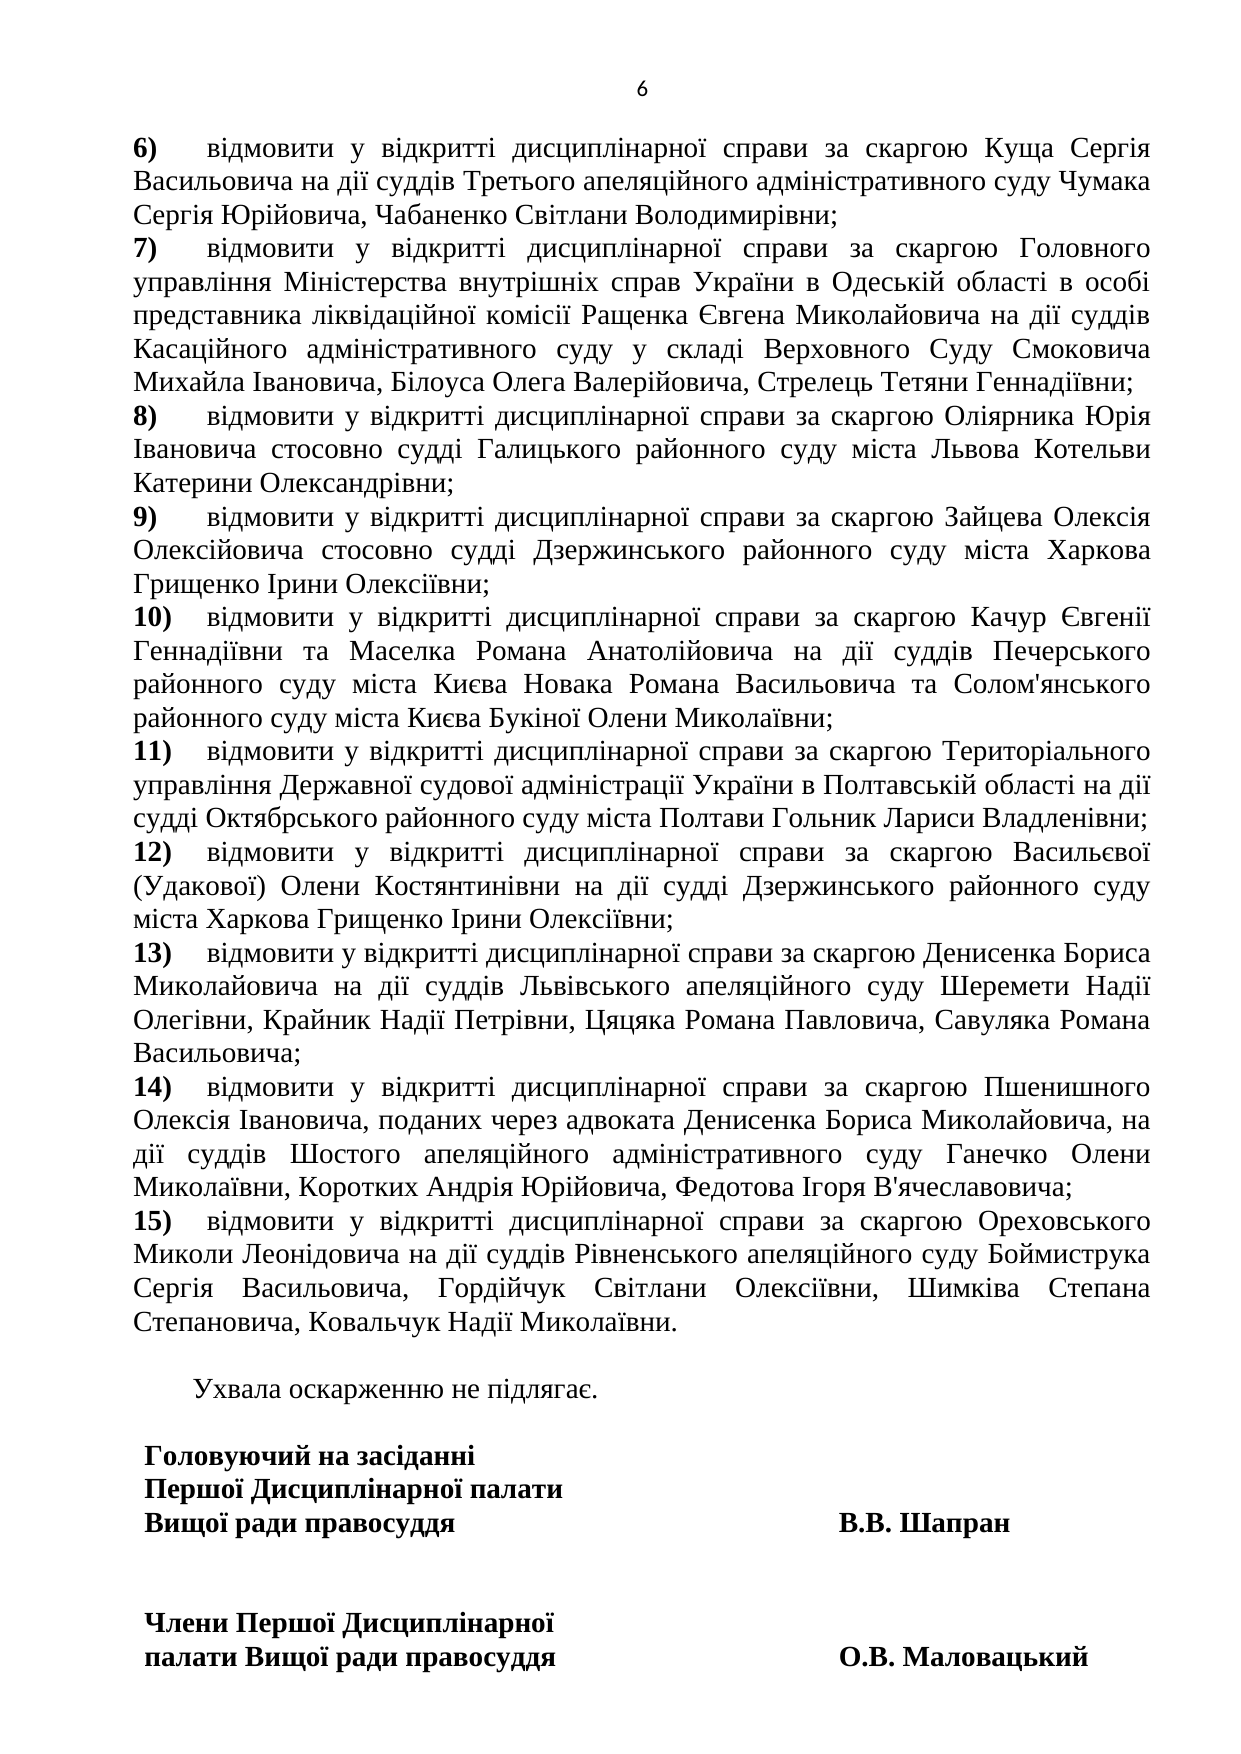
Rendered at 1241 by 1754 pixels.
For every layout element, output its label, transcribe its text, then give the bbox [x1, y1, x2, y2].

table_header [133, 1438, 691, 1706]
list відмовити у відкритті дисциплінарної справи за скаргою Качур Євгенії Геннадіївни та Маселка Романа Анатолійовича на дії суддів Печерського районного суду міста Києва Новака Романа Васильовича та Солом'янського районного суду міста Києва Букіної Олени Миколаївни; [133, 599, 1152, 733]
list відмовити у відкритті дисциплінарної справи за скаргою Куща Сергія Васильовича на дії суддів Третього апеляційного адміністративного суду Чумака Сергія Юрійовича, Чабаненко Світлани Володимирівни; [133, 130, 1152, 230]
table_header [691, 1438, 1148, 1706]
list відмовити у відкритті дисциплінарної справи за скаргою Головного управління Міністерства внутрішніх справ України в Одеській області в особі представника ліквідаційної комісії Ращенка Євгена Миколайовича на дії суддів Касаційного адміністративного суду у складі Верховного Суду Смоковича Михайла Івановича, Білоуса Олега Валерійовича, Стрелець Тетяни Геннадіївни; [133, 230, 1152, 398]
list відмовити у відкритті дисциплінарної справи за скаргою Васильєвої (Удакової) Олени Костянтинівни на дії судді Дзержинського районного суду міста Харкова Грищенко Ірини Олексіївни; [133, 834, 1152, 935]
list відмовити у відкритті дисциплінарної справи за скаргою Оліярника Юрія Івановича стосовно судді Галицького районного суду міста Львова Котельви Катерини Олександрівни; [133, 398, 1152, 499]
list Ухвала оскарженню не підлягає. [133, 1371, 1152, 1404]
list відмовити у відкритті дисциплінарної справи за скаргою Територіального управління Державної судової адміністрації України в Полтавській областi на дії судді Октябрського районного суду міста Полтави Гольник Лариси Владленівни; [133, 733, 1152, 834]
list відмовити у відкритті дисциплінарної справи за скаргою Зайцева Олексія Олексійовича стосовно судді Дзержинського районного суду міста Харкова Грищенко Ірини Олексіївни; [133, 499, 1152, 599]
list відмовити у відкритті дисциплінарної справи за скаргою Пшенишного Олексія Івановича, поданих через адвоката Денисенка Бориса Миколайовича, на дії суддів Шостого апеляційного адміністративного суду Ганечко Олени Миколаївни, Коротких Андрія Юрійовича, Федотова Ігоря В'ячеславовича; [133, 1069, 1152, 1203]
list відмовити у відкритті дисциплінарної справи за скаргою Ореховського Миколи Леонідовича на дії суддів Рівненського апеляційного суду Боймиструка Сергія Васильовича, Гордійчук Світлани Олексіївни, Шимківа Степана Степановича, Ковальчук Надії Миколаївни. [133, 1203, 1152, 1337]
list відмовити у відкритті дисциплінарної справи за скаргою Денисенка Бориса Миколайовича на дії суддів Львівського апеляційного суду Шеремети Надії Олегівни, Крайник Надії Петрівни, Цяцяка Романа Павловича, Савуляка Романа Васильовича; [133, 935, 1152, 1069]
